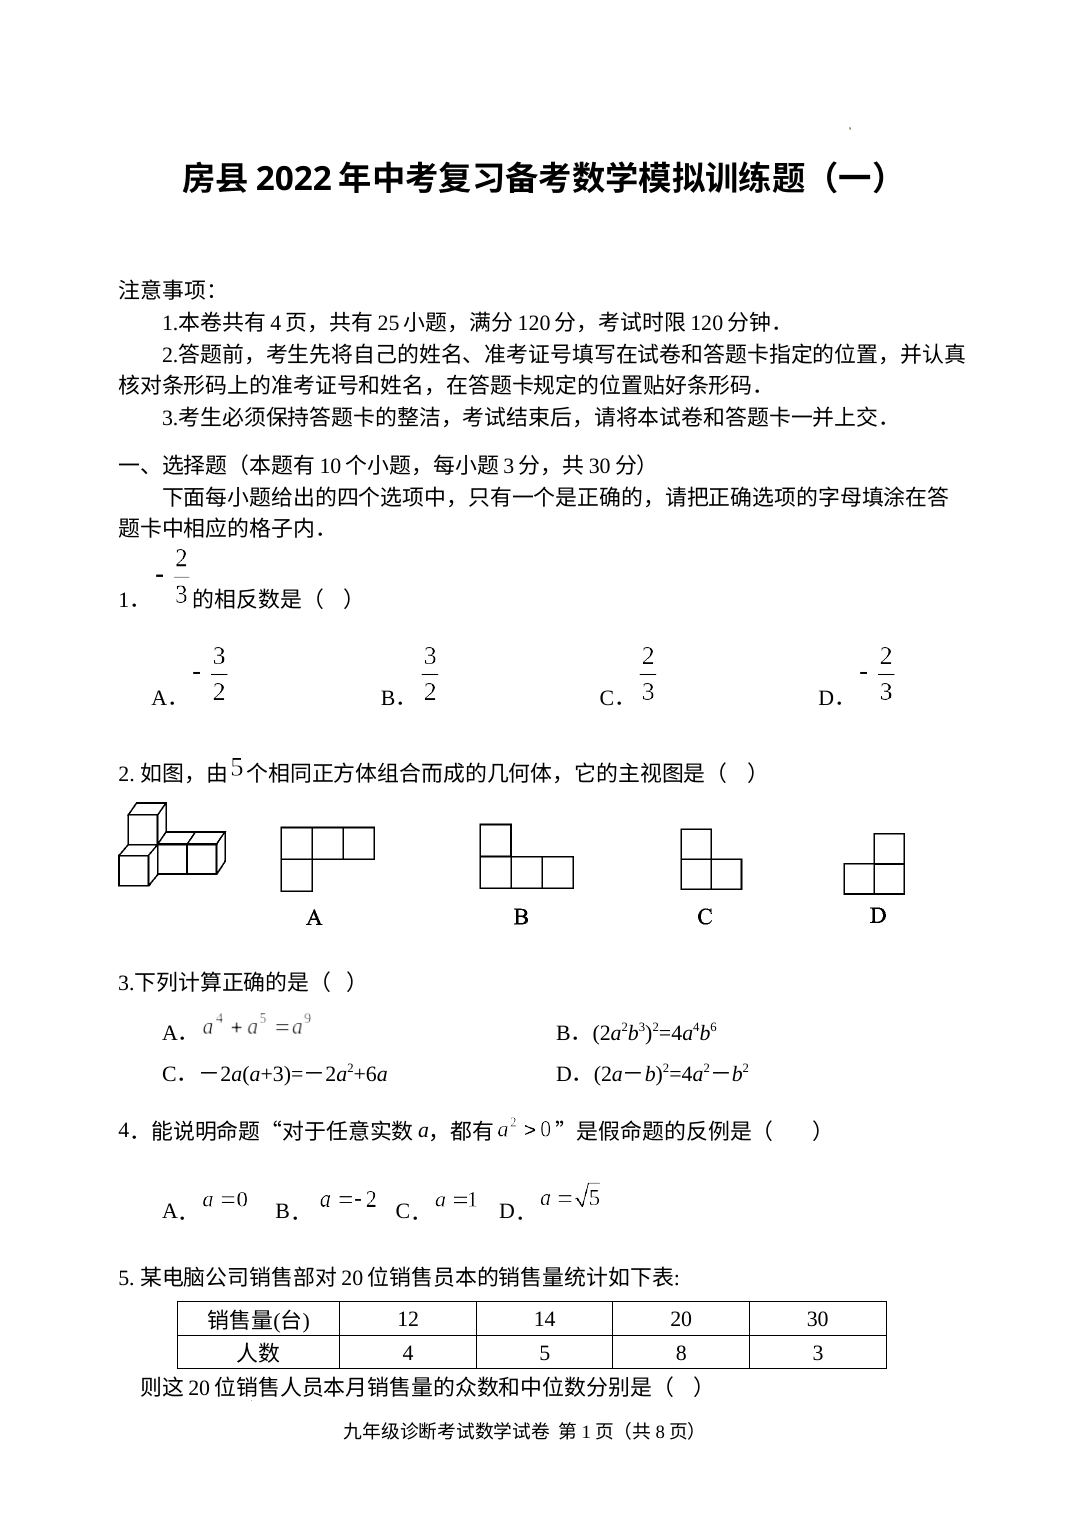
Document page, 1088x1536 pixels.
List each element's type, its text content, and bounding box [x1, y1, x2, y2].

text C．－2a(a+3)=－2a2+6a D．(2a－b)2=4a2－b2 [118, 1056, 969, 1088]
text 3.考生必须保持答题卡的整洁，考试结束后，请将本试卷和答题卡一并上交． [118, 400, 969, 432]
table_header 销售量(台) [178, 1302, 339, 1335]
text 2. 如图，由个相同正方体组合而成的几何体，它的主视图是（ ） [118, 738, 969, 803]
text 5. 某电脑公司销售部对20位销售员本的销售量统计如下表: [118, 1259, 969, 1292]
table_cell 3 [750, 1336, 886, 1368]
table_header 14 [477, 1302, 612, 1335]
text A． B．(2a2b3)2=4a4b6 [118, 1007, 969, 1046]
text 2.答题前，考生先将自己的姓名、准考证号填写在试卷和答题卡指定的位置，并认真核对条形码上的准考证号和姓名，在答题卡规定的位置贴好条形码． [118, 337, 969, 400]
text 1．的相反数是（ ） [118, 543, 969, 640]
text 3.下列计算正确的是（ ） [118, 965, 969, 997]
text 4．能说明命题“对于任意实数a，都有”是假命题的反例是（ ） [118, 1098, 969, 1163]
text 1.本卷共有4页，共有25小题，满分120分，考试时限120分钟． [118, 305, 969, 337]
table_cell 4 [340, 1336, 476, 1368]
table_cell 人数 [178, 1336, 339, 1368]
table_cell 5 [477, 1336, 612, 1368]
text 则这20位销售人员本月销售量的众数和中位数分别是（ ） [118, 1369, 969, 1402]
table_header 12 [340, 1302, 476, 1335]
text 注意事项： [118, 273, 969, 305]
text 房县2022年中考复习备考数学模拟训练题（一） [118, 143, 969, 208]
table_header 20 [613, 1302, 749, 1335]
table_header 30 [750, 1302, 886, 1335]
table_cell 8 [613, 1336, 749, 1368]
picture [118, 802, 905, 925]
text 下面每小题给出的四个选项中，只有一个是正确的，请把正确选项的字母填涂在答题卡中相应的格子内． [118, 479, 969, 543]
text A． B． C． D． [118, 640, 969, 738]
text 一、选择题（本题有10个小题，每小题3分，共30分） [118, 448, 969, 479]
text A． B． C． D． [118, 1178, 969, 1243]
